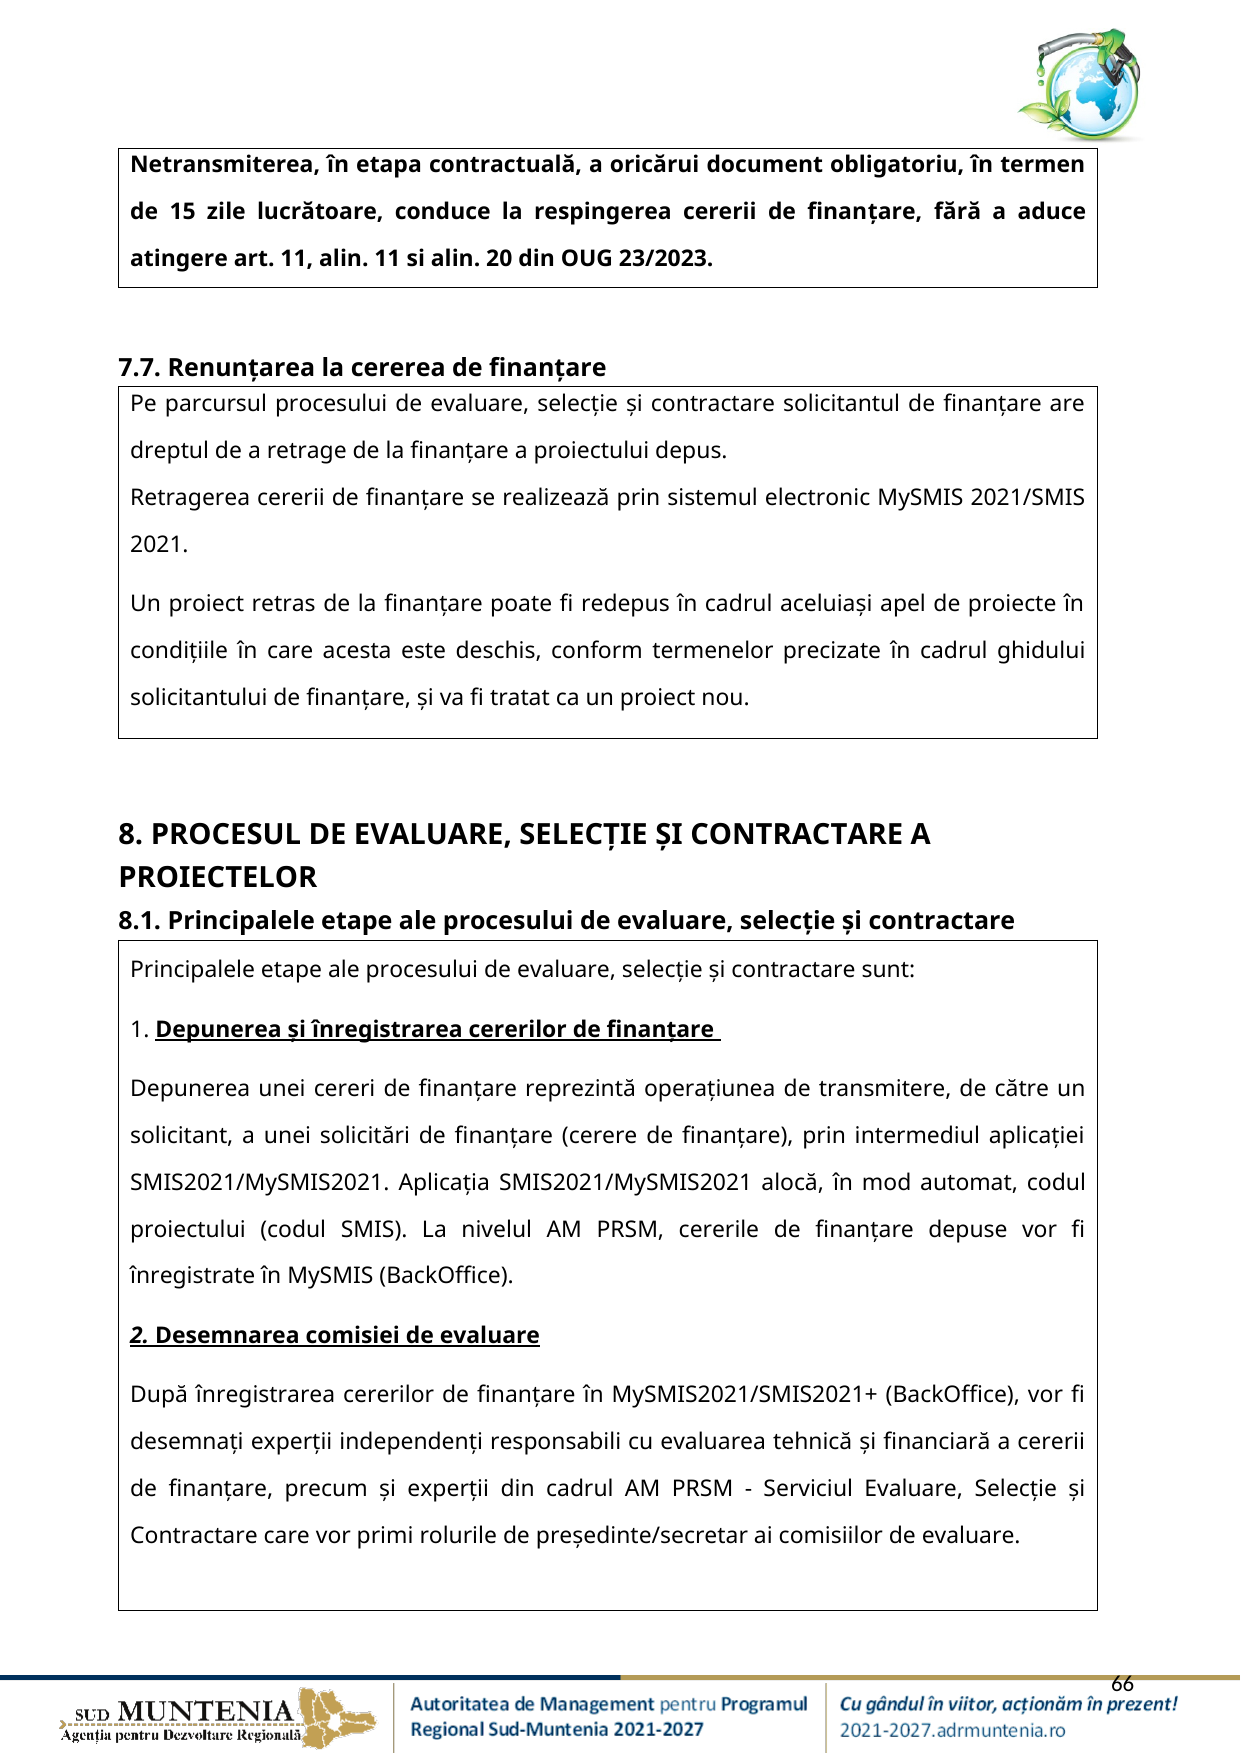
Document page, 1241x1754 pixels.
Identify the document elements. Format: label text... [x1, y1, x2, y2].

subtitle 7.7. Renunțarea la cererea de finanțare [118, 349, 1134, 383]
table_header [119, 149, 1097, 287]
picture [1003, 28, 1157, 146]
table_header Pe parcursul procesului de evaluare, selecție și contractare solicitantul de finanțare are dreptul de a retrage de la finanțare a proiectului depus. Retragerea cererii de finanțare se realizează prin sistemul electronic MySMIS 2021/SMIS 2021. Un proiect retras de la finanțare poate fi redepus în cadrul aceluiași apel de proiecte în condițiile în care acesta este deschis, conform termenelor precizate în cadrul ghidului solicitantului de finanțare, și va fi tratat ca un proiect nou. [119, 387, 1097, 738]
picture [0, 1675, 1241, 1754]
subtitle 8. PROCESUL DE EVALUARE, SELECȚIE ȘI CONTRACTARE A PROIECTELOR [118, 813, 1134, 896]
subtitle 8.1. Principalele etape ale procesului de evaluare, selecție și contractare [118, 903, 1134, 937]
